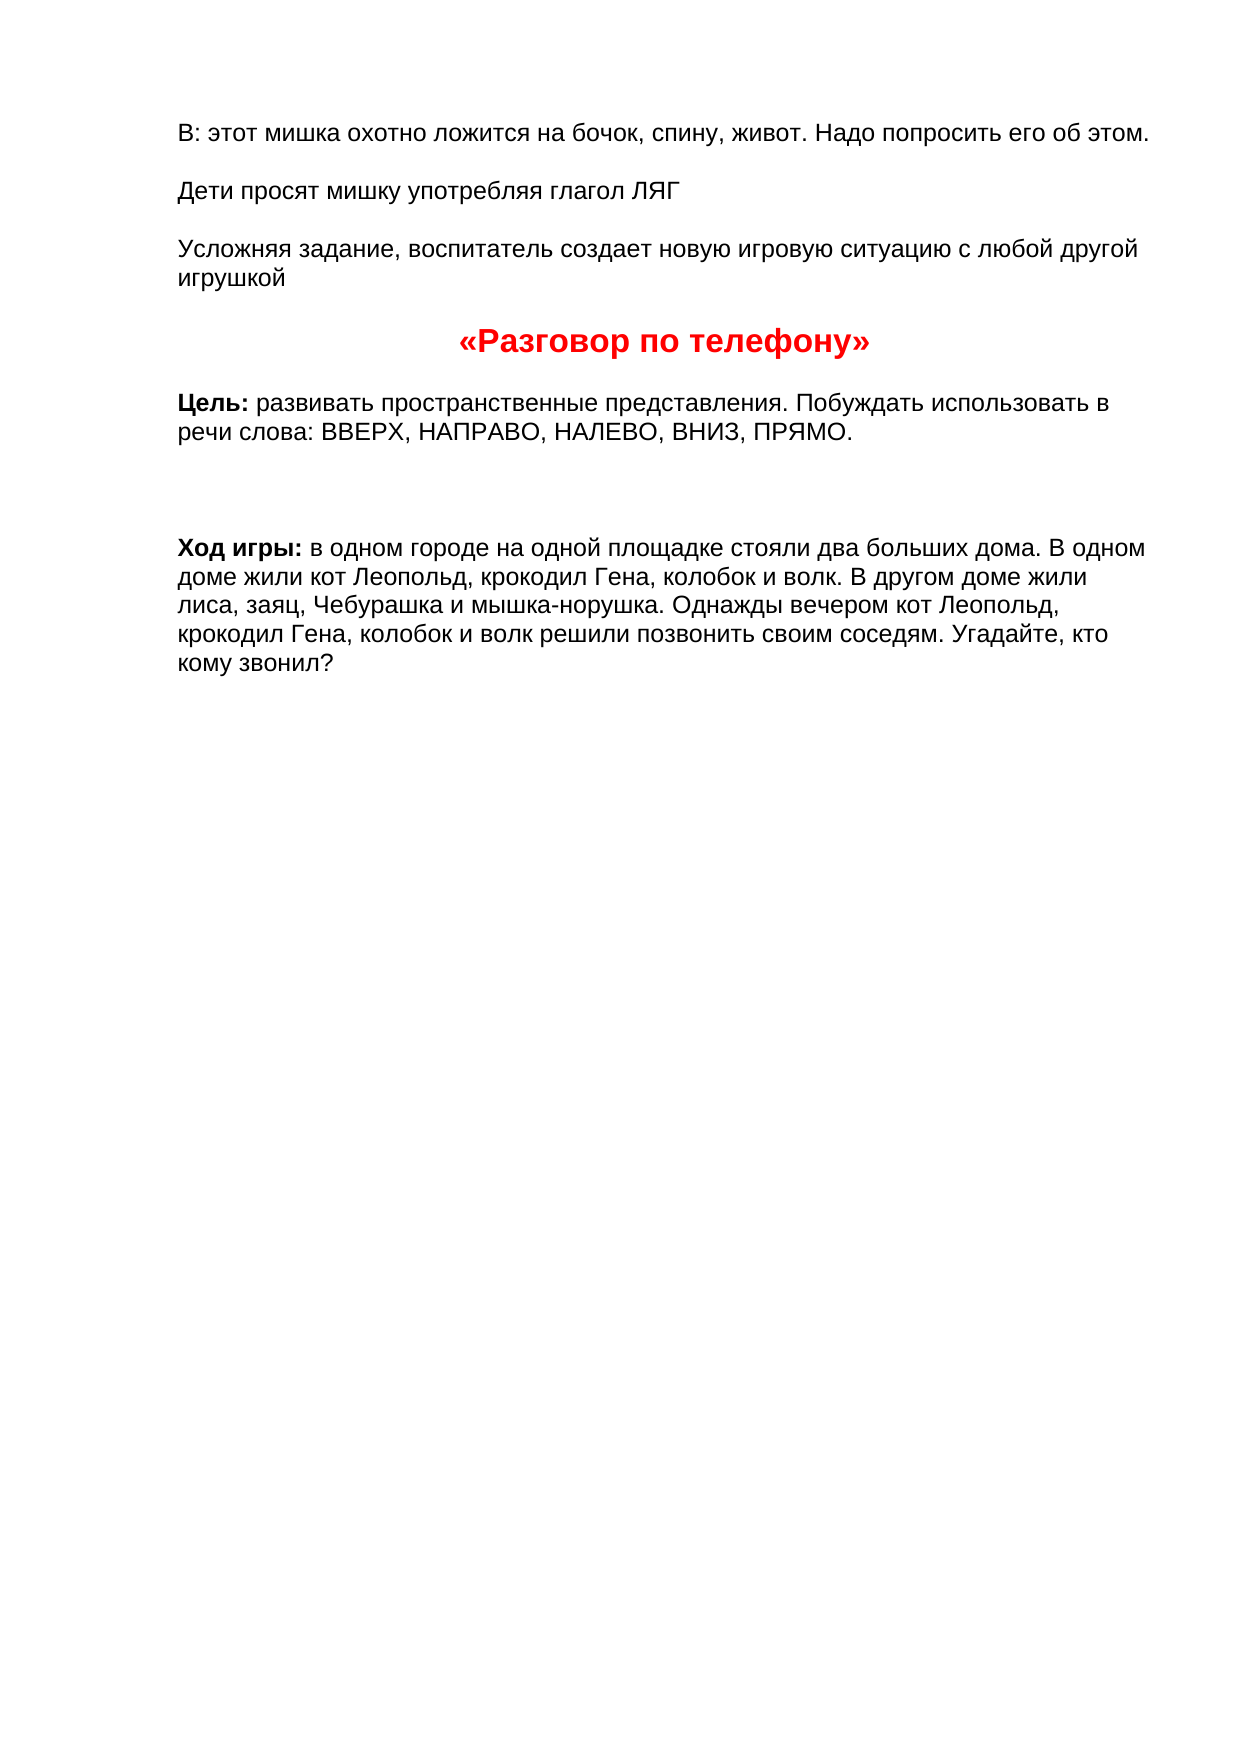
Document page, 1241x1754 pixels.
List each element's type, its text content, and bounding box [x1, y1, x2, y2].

text Цель: развивать пространственные представления. Побуждать использовать в речи слова: ВВЕРХ, НАПРАВО, НАЛЕВО, ВНИЗ, ПРЯМО. [177, 388, 1152, 446]
text «Разговор по телефону» [177, 321, 1152, 359]
text Усложняя задание, воспитатель создает новую игровую ситуацию с любой другой игрушкой [177, 234, 1152, 291]
text Ход игры: в одном городе на одной площадке стояли два больших дома. В одном доме жили кот Леопольд, крокодил Гена, колобок и волк. В другом доме жили лиса, заяц, Чебурашка и мышка-норушка. Однажды вечером кот Леопольд, крокодил Гена, колобок и волк решили позвонить своим соседям. Угадайте, кто кому звонил? [177, 533, 1152, 677]
text Дети просят мишку употребляя глагол ЛЯГ [177, 176, 1152, 205]
text В: этот мишка охотно ложится на бочок, спину, живот. Надо попросить его об этом. [177, 118, 1152, 147]
